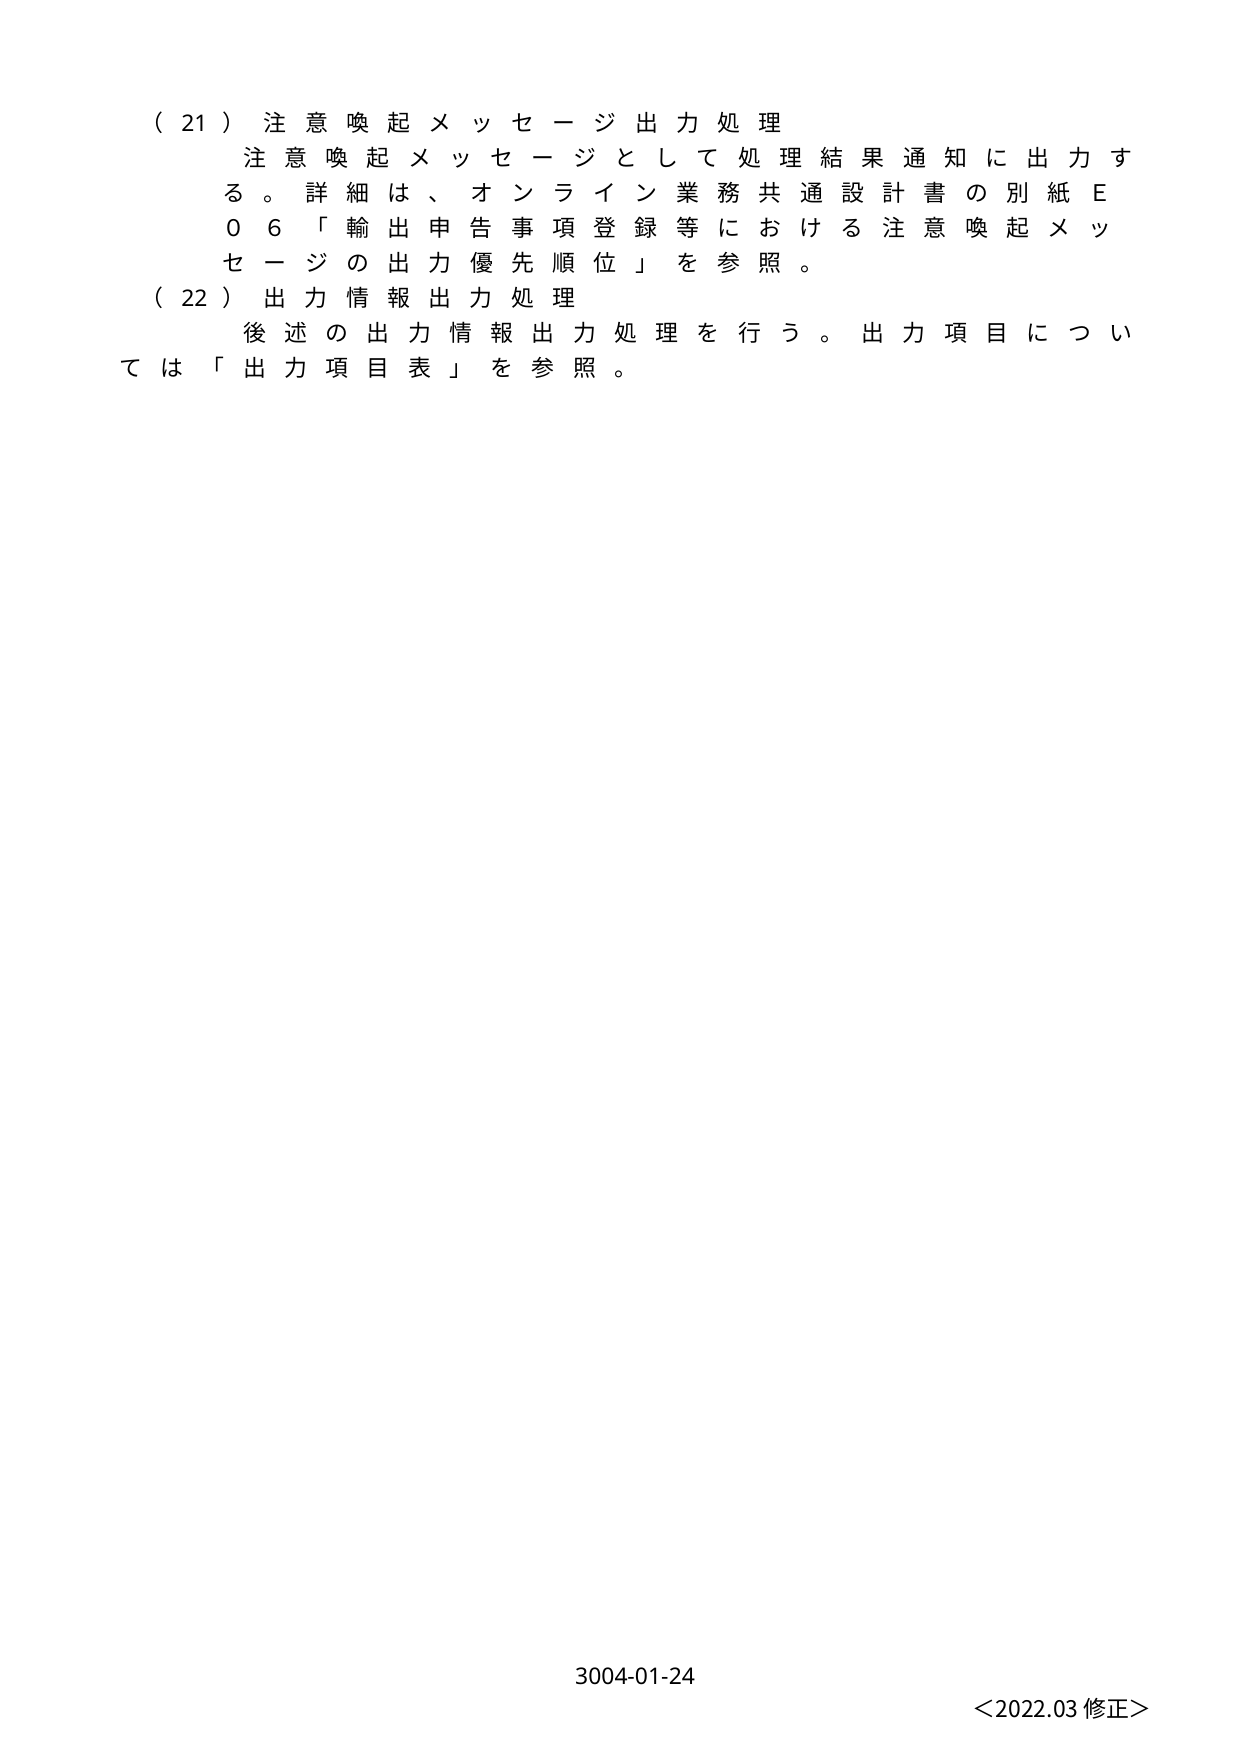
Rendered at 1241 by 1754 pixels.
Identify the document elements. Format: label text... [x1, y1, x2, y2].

text （21）注意喚起メッセージ出力処理 [119, 104, 1150, 139]
text （22）出力情報出力処理 [119, 279, 1150, 314]
text 後述の出力情報出力処理を行う。出力項目については「出力項目表」を参照。 [119, 314, 1150, 384]
text 注意喚起メッセージとして処理結果通知に出力する。詳細は、オンライン業務共通設計書の別紙Ｅ０６「輸出申告事項登録等における注意喚起メッセージの出力優先順位」を参照。 [202, 139, 1150, 279]
